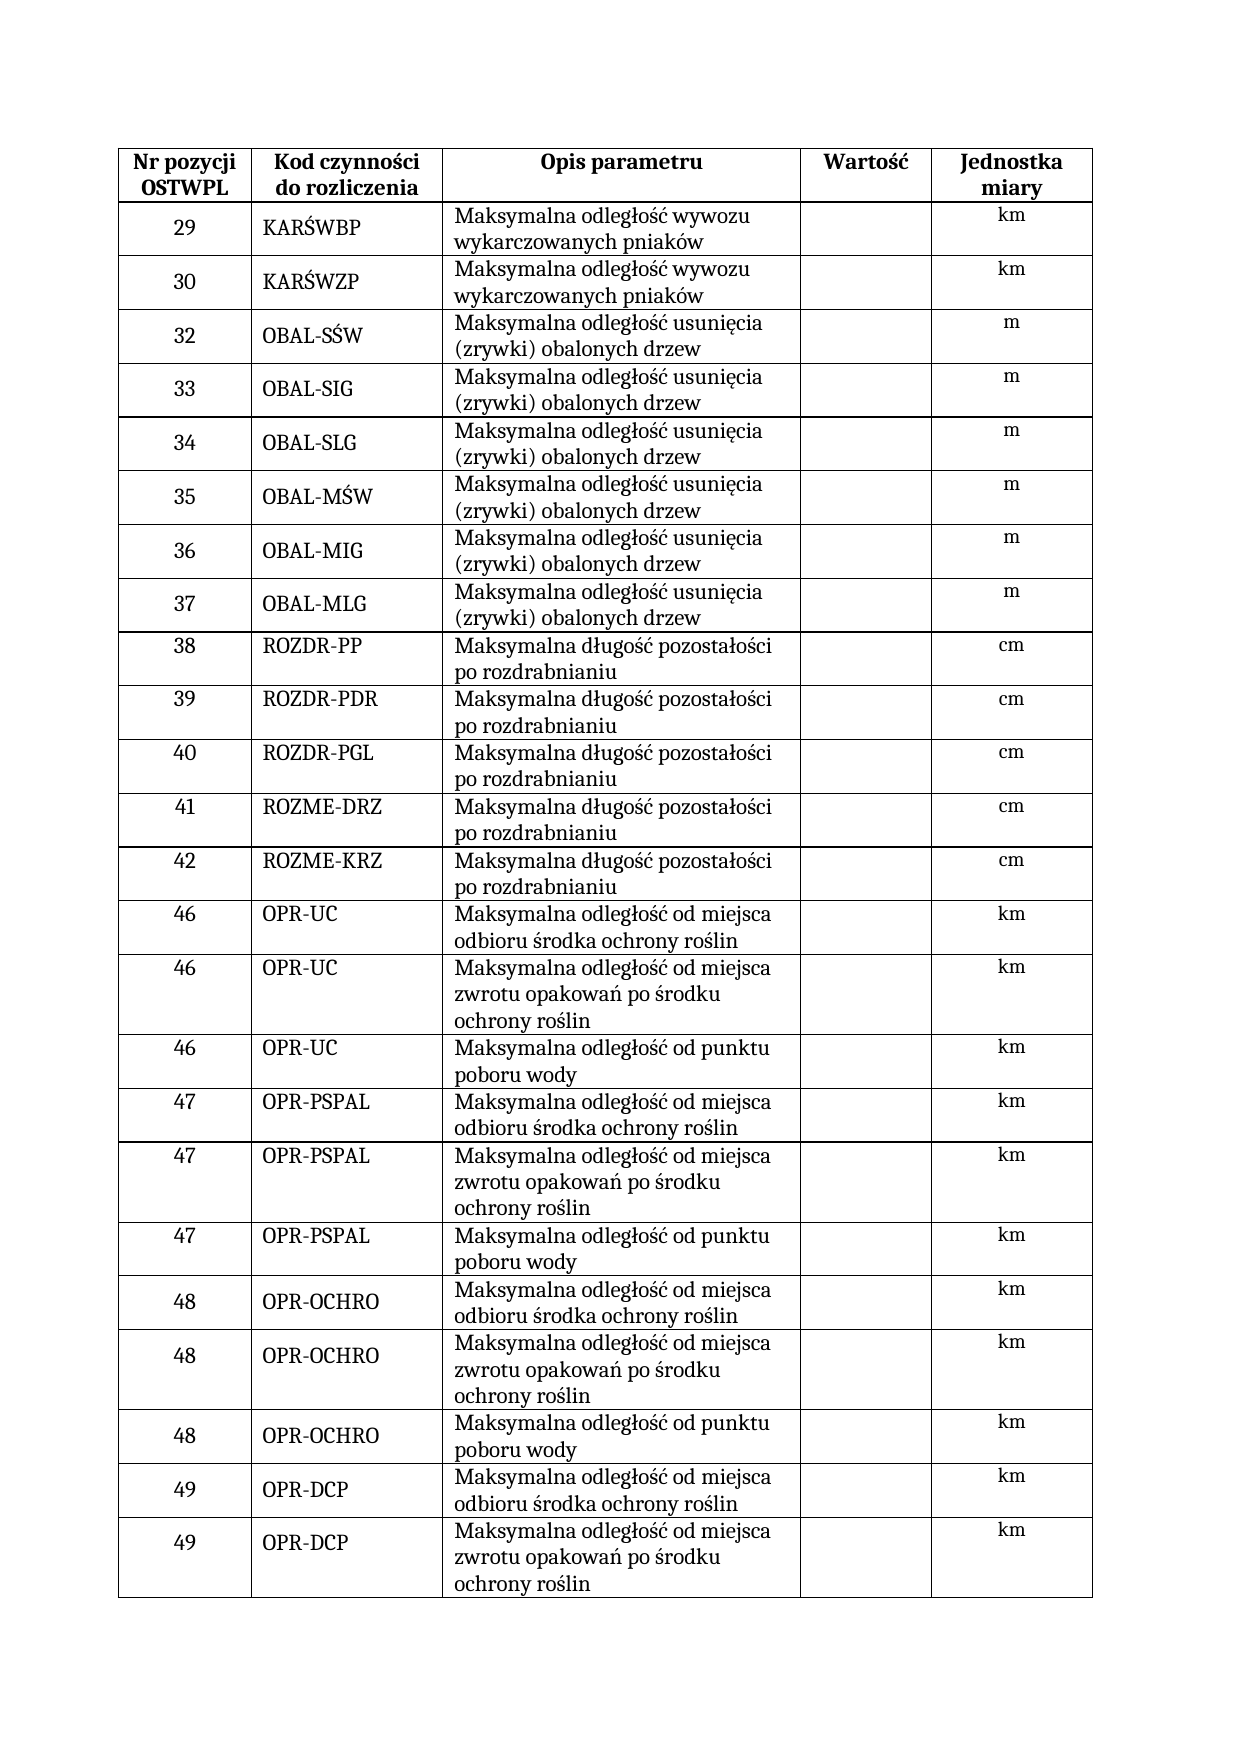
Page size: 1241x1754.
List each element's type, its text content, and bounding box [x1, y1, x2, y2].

table_cell 47 [119, 1143, 251, 1222]
table_cell [801, 1518, 931, 1597]
table_cell Maksymalna odległość usunięcia (zrywki) obalonych drzew [443, 364, 800, 416]
table_cell Maksymalna długość pozostałości po rozdrabnianiu [443, 848, 800, 900]
table_cell km [932, 901, 1092, 954]
table_cell Maksymalna długość pozostałości po rozdrabnianiu [443, 633, 800, 685]
table_cell 47 [119, 1223, 251, 1275]
table_header Kod czynności do rozliczenia [252, 149, 442, 201]
table_cell 34 [119, 418, 251, 470]
table_cell 48 [119, 1410, 251, 1463]
table_cell m [932, 471, 1092, 524]
table_cell 46 [119, 1035, 251, 1088]
table_cell 46 [119, 901, 251, 954]
table_cell cm [932, 848, 1092, 900]
table_header Wartość [801, 149, 931, 201]
table_cell OPR-OCHRO [252, 1330, 442, 1409]
table_cell [801, 1410, 931, 1463]
table_cell OBAL-MLG [252, 579, 442, 631]
table_cell [801, 525, 931, 578]
table_cell OPR-DCP [252, 1518, 442, 1597]
table_cell Maksymalna odległość usunięcia (zrywki) obalonych drzew [443, 525, 800, 578]
table_cell 49 [119, 1464, 251, 1517]
table_cell km [932, 1518, 1092, 1597]
table_cell 41 [119, 794, 251, 846]
table_cell KARŚWBP [252, 203, 442, 255]
table_cell OPR-OCHRO [252, 1276, 442, 1329]
table_cell OBAL-MŚW [252, 471, 442, 524]
table_cell OPR-DCP [252, 1464, 442, 1517]
table_cell KARŚWZP [252, 256, 442, 309]
table_cell [801, 955, 931, 1034]
table_cell OBAL-SIG [252, 364, 442, 416]
table_cell ROZME-DRZ [252, 794, 442, 846]
table_cell ROZDR-PGL [252, 740, 442, 793]
table_cell OPR-PSPAL [252, 1089, 442, 1141]
table_cell ROZME-KRZ [252, 848, 442, 900]
table_cell km [932, 203, 1092, 255]
table_cell km [932, 1035, 1092, 1088]
table_cell cm [932, 633, 1092, 685]
table_cell 48 [119, 1330, 251, 1409]
table_cell 37 [119, 579, 251, 631]
table_cell [801, 1035, 931, 1088]
table_cell 49 [119, 1518, 251, 1597]
table_cell km [932, 1089, 1092, 1141]
table_cell cm [932, 794, 1092, 846]
table_cell OBAL-SŚW [252, 310, 442, 363]
table_cell km [932, 1276, 1092, 1329]
table_cell [801, 418, 931, 470]
table_cell Maksymalna odległość od miejsca zwrotu opakowań po środku ochrony roślin [443, 1143, 800, 1222]
table_cell Maksymalna odległość usunięcia (zrywki) obalonych drzew [443, 310, 800, 363]
table_cell 32 [119, 310, 251, 363]
table_cell [801, 256, 931, 309]
table_cell OPR-OCHRO [252, 1410, 442, 1463]
table_cell Maksymalna odległość usunięcia (zrywki) obalonych drzew [443, 471, 800, 524]
table_cell m [932, 579, 1092, 631]
table_cell [801, 1464, 931, 1517]
table_cell [801, 203, 931, 255]
table_cell m [932, 310, 1092, 363]
table_cell m [932, 525, 1092, 578]
table_cell Maksymalna długość pozostałości po rozdrabnianiu [443, 740, 800, 793]
table_cell 35 [119, 471, 251, 524]
table_cell [801, 794, 931, 846]
table_cell [801, 364, 931, 416]
table_cell km [932, 1223, 1092, 1275]
table_cell Maksymalna odległość od miejsca zwrotu opakowań po środku ochrony roślin [443, 1330, 800, 1409]
table_header Jednostka miary [932, 149, 1092, 201]
table_cell OPR-PSPAL [252, 1143, 442, 1222]
table_cell Maksymalna odległość od miejsca odbioru środka ochrony roślin [443, 1276, 800, 1329]
table_cell km [932, 256, 1092, 309]
table_cell [801, 686, 931, 739]
table_cell [801, 633, 931, 685]
table_cell Maksymalna odległość usunięcia (zrywki) obalonych drzew [443, 418, 800, 470]
table_cell cm [932, 686, 1092, 739]
table_cell km [932, 1330, 1092, 1409]
table_cell 33 [119, 364, 251, 416]
table_cell Maksymalna odległość od miejsca odbioru środka ochrony roślin [443, 1089, 800, 1141]
table_cell km [932, 1410, 1092, 1463]
table_cell OPR-PSPAL [252, 1223, 442, 1275]
table_cell 48 [119, 1276, 251, 1329]
table_cell [801, 310, 931, 363]
table_header Opis parametru [443, 149, 800, 201]
table_cell Maksymalna odległość od punktu poboru wody [443, 1223, 800, 1275]
table_cell 42 [119, 848, 251, 900]
table_cell Maksymalna odległość od punktu poboru wody [443, 1035, 800, 1088]
table_cell [801, 901, 931, 954]
table_cell ROZDR-PP [252, 633, 442, 685]
table_cell cm [932, 740, 1092, 793]
table_cell OPR-UC [252, 1035, 442, 1088]
table_cell [801, 1143, 931, 1222]
table_cell 30 [119, 256, 251, 309]
table_cell [801, 848, 931, 900]
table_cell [443, 203, 800, 255]
table_cell 38 [119, 633, 251, 685]
table_cell Maksymalna odległość od punktu poboru wody [443, 1410, 800, 1463]
table_cell km [932, 1143, 1092, 1222]
table_cell Maksymalna odległość od miejsca zwrotu opakowań po środku ochrony roślin [443, 1518, 800, 1597]
table_cell OPR-UC [252, 901, 442, 954]
table_cell [801, 471, 931, 524]
table_cell Maksymalna długość pozostałości po rozdrabnianiu [443, 686, 800, 739]
table_cell km [932, 1464, 1092, 1517]
table_cell Maksymalna odległość usunięcia (zrywki) obalonych drzew [443, 579, 800, 631]
table_cell km [932, 955, 1092, 1034]
table_cell [801, 1330, 931, 1409]
table_cell OPR-UC [252, 955, 442, 1034]
table_cell Maksymalna odległość od miejsca zwrotu opakowań po środku ochrony roślin [443, 955, 800, 1034]
table_cell Maksymalna odległość od miejsca odbioru środka ochrony roślin [443, 1464, 800, 1517]
table_cell [801, 579, 931, 631]
table_cell [801, 740, 931, 793]
table_cell m [932, 418, 1092, 470]
table_header Nr pozycji OSTWPL [119, 149, 251, 201]
table_cell [801, 1276, 931, 1329]
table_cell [443, 256, 800, 309]
table_cell [801, 1089, 931, 1141]
table_cell 47 [119, 1089, 251, 1141]
table_cell Maksymalna długość pozostałości po rozdrabnianiu [443, 794, 800, 846]
table_cell m [932, 364, 1092, 416]
table_cell OBAL-MIG [252, 525, 442, 578]
table_cell 29 [119, 203, 251, 255]
table_cell OBAL-SLG [252, 418, 442, 470]
table_cell 40 [119, 740, 251, 793]
table_cell [801, 1223, 931, 1275]
table_cell Maksymalna odległość od miejsca odbioru środka ochrony roślin [443, 901, 800, 954]
table_cell 46 [119, 955, 251, 1034]
table_cell ROZDR-PDR [252, 686, 442, 739]
table_cell 36 [119, 525, 251, 578]
table_cell 39 [119, 686, 251, 739]
